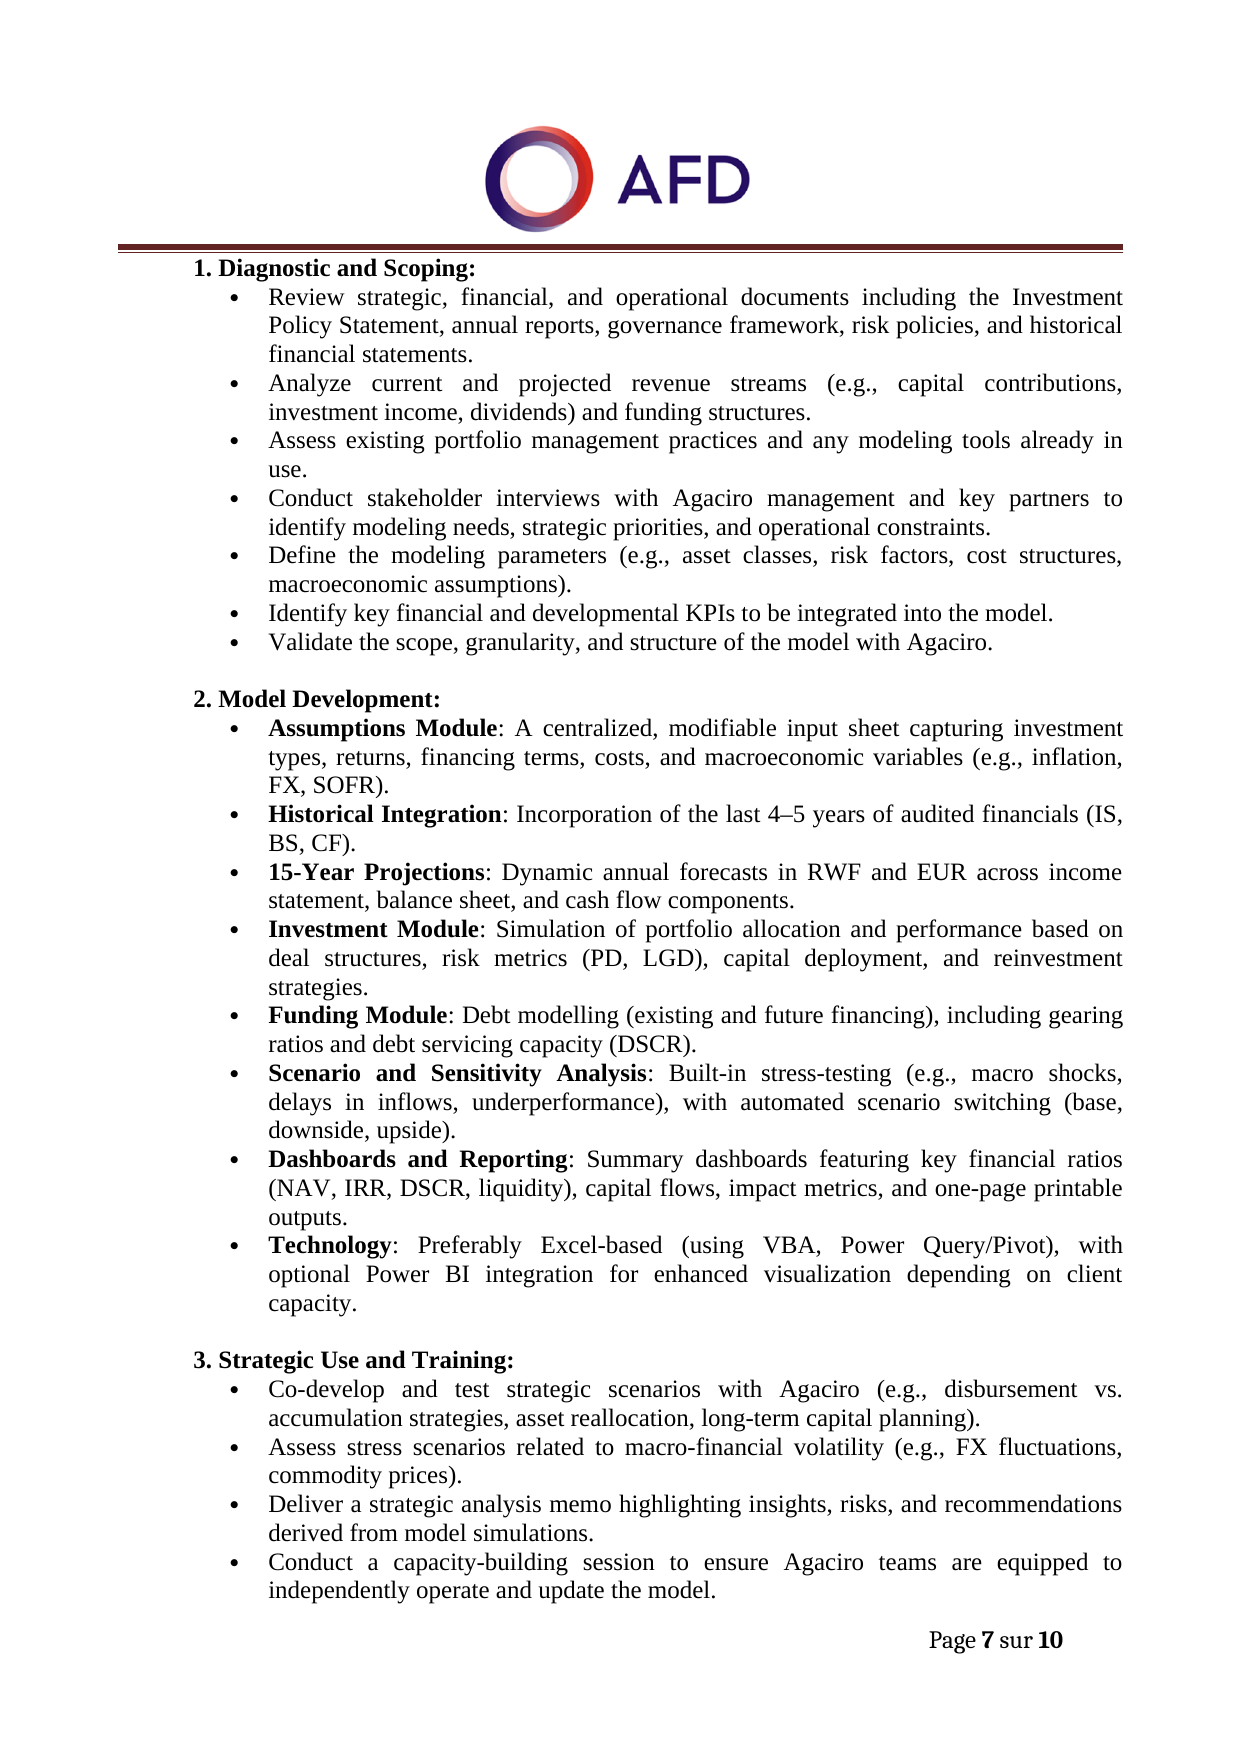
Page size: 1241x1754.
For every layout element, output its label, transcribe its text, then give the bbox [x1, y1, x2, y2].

list Assess existing portfolio management practices and any modeling tools already in use. [231, 569, 1123, 627]
text 2. Model Development: [193, 828, 1123, 857]
list Dashboards and Reporting: Summary dashboards featuring key financial ratios (NAV, IRR, DSCR, liquidity), capital flows, impact metrics, and one-page printable outputs. [231, 1288, 1123, 1374]
picture [482, 118, 760, 242]
list Validate the scope, granularity, and structure of the model with Agaciro. [231, 771, 1123, 799]
list Conduct stakeholder interviews with Agaciro management and key partners to identify modeling needs, strategic priorities, and operational constraints. [231, 627, 1123, 684]
list Technology: Preferably Excel-based (using VBA, Power Query/Pivot), with optional Power BI integration for enhanced visualization depending on client capacity. [231, 1374, 1123, 1461]
text 3. Strategic Use and Training: [193, 1489, 1123, 1518]
list Define the modeling parameters (e.g., asset classes, risk factors, cost structures, macroeconomic assumptions). [231, 684, 1123, 742]
text Activities: [193, 339, 1123, 368]
list Identify key financial and developmental KPIs to be integrated into the model. [231, 742, 1123, 771]
list Scenario and Sensitivity Analysis: Built-in stress-testing (e.g., macro shocks, delays in inflows, underperformance), with automated scenario switching (base, downside, upside). [231, 1202, 1123, 1288]
list Historical Integration: Incorporation of the last 4–5 years of audited financials (IS, BS, CF). [231, 943, 1123, 1001]
list Investment Module: Simulation of portfolio allocation and performance based on deal structures, risk metrics (PD, LGD), capital deployment, and reinvestment strategies. [231, 1058, 1123, 1144]
text 1. Diagnostic and Scoping: [193, 397, 1123, 426]
list Review strategic, financial, and operational documents including the Investment Policy Statement, annual reports, governance framework, risk policies, and historical financial statements. [231, 426, 1123, 512]
list 15-Year Projections: Dynamic annual forecasts in RWF and EUR across income statement, balance sheet, and cash flow components. [231, 1001, 1123, 1058]
list Funding Module: Debt modelling (existing and future financing), including gearing ratios and debt servicing capacity (DSCR). [231, 1144, 1123, 1202]
list Assumptions Module: A centralized, modifiable input sheet capturing investment types, returns, financing terms, costs, and macroeconomic variables (e.g., inflation, FX, SOFR). [231, 857, 1123, 943]
list Analyze current and projected revenue streams (e.g., capital contributions, investment income, dividends) and funding structures. [231, 512, 1123, 569]
list Co-develop and test strategic scenarios with Agaciro (e.g., disbursement vs. accumulation strategies, asset reallocation, long-term capital planning). [231, 1518, 1123, 1576]
